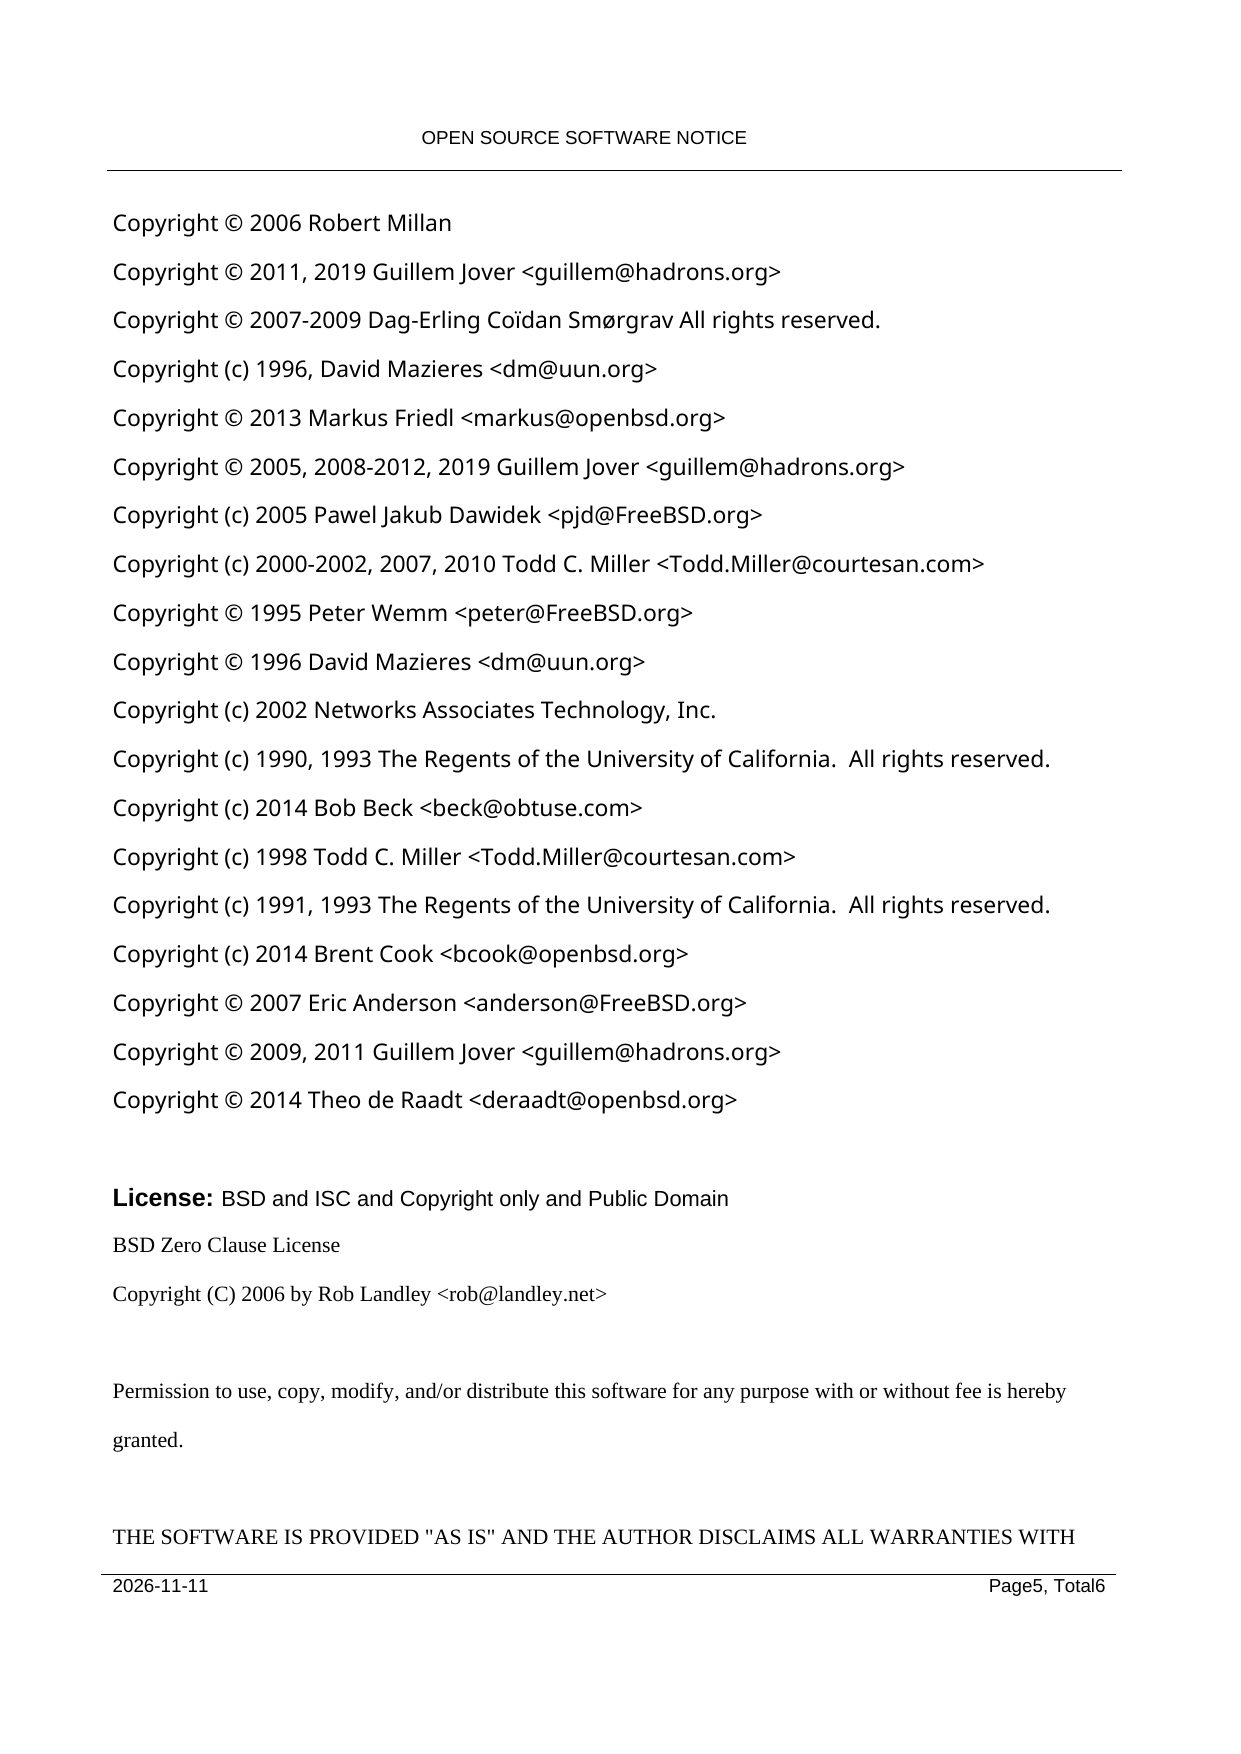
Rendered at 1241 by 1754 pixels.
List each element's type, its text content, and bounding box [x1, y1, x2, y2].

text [112, 1228, 1128, 1553]
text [112, 206, 1128, 1165]
text License: BSD and ISC and Copyright only and Public Domain [112, 1181, 1128, 1214]
